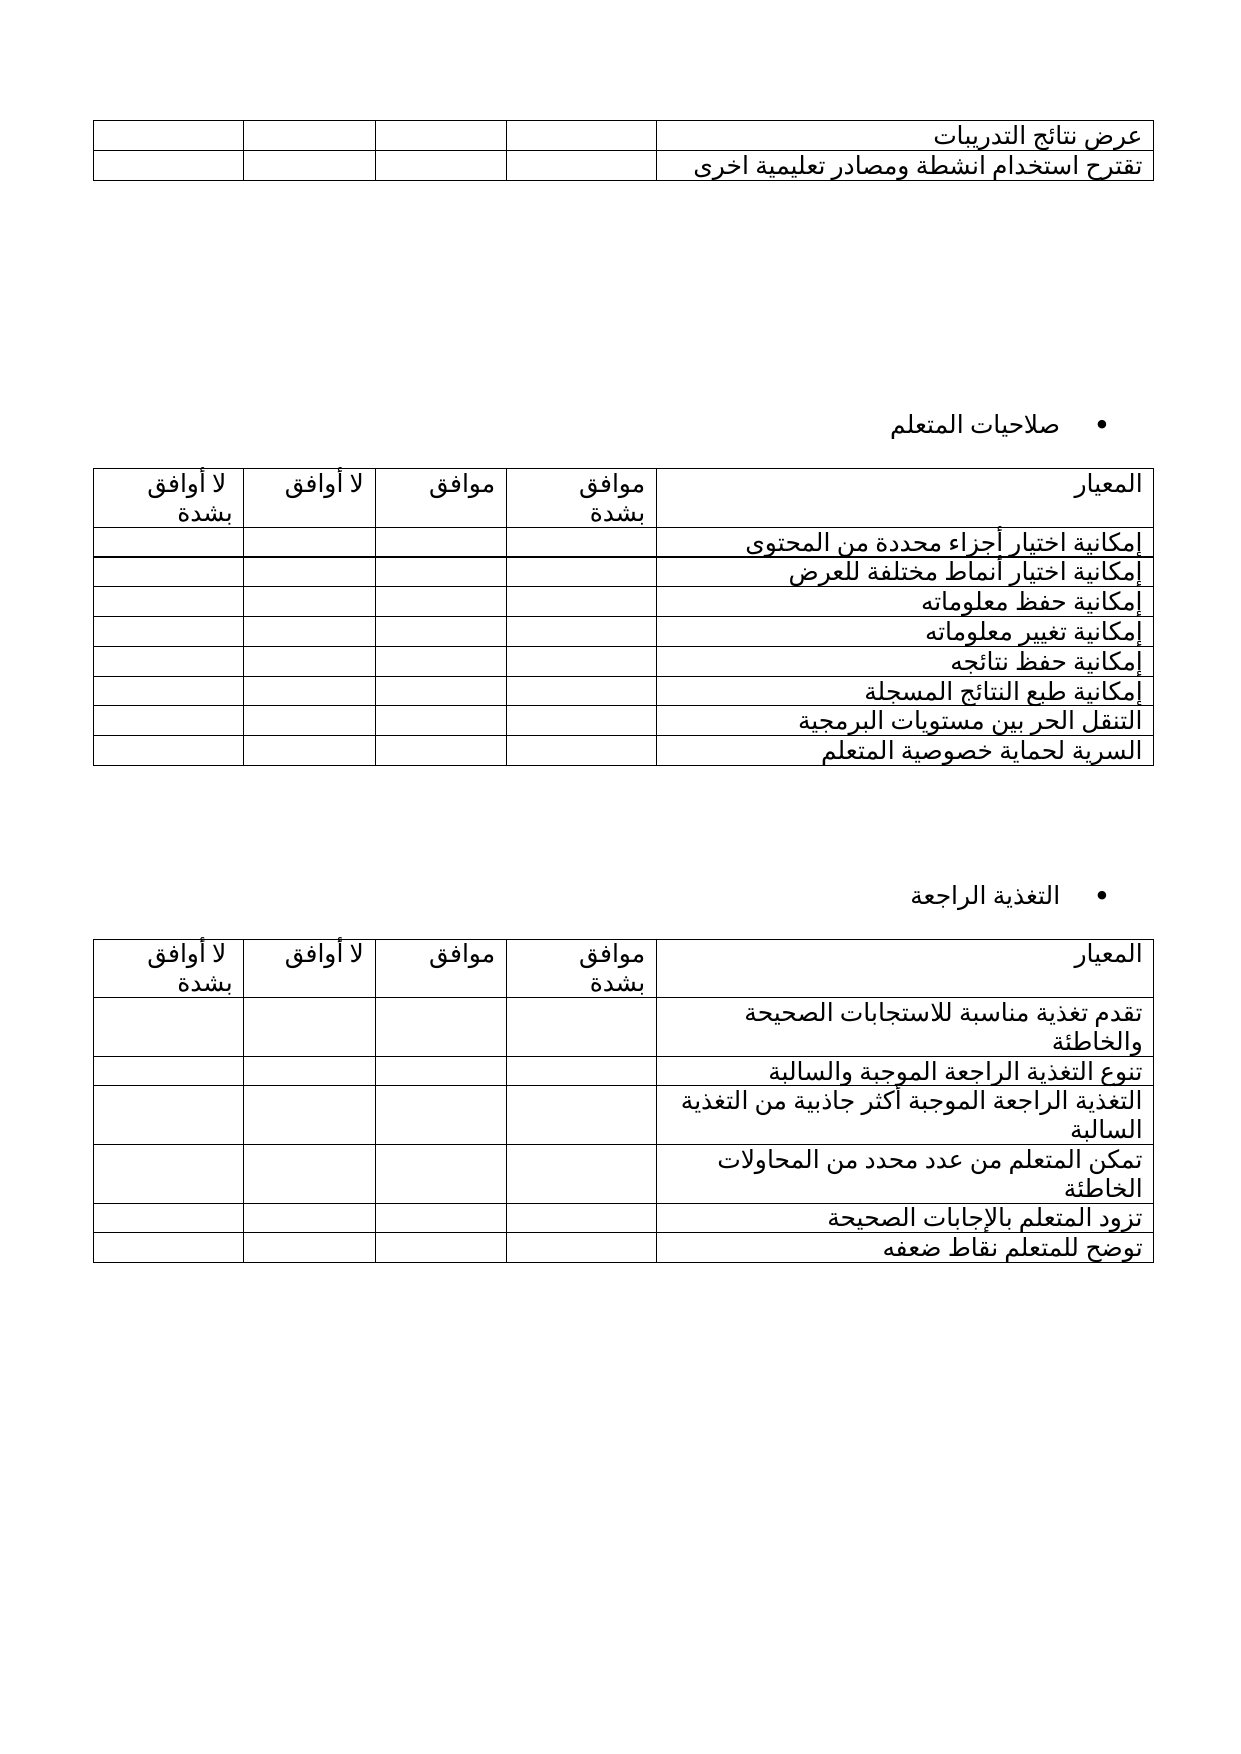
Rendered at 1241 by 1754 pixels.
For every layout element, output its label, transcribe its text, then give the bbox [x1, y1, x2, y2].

table_cell [244, 1057, 375, 1085]
table_cell [376, 998, 506, 1056]
table_cell [244, 558, 375, 586]
table_cell توضح للمتعلم نقاط ضعفه [657, 1233, 1153, 1262]
table_cell [507, 677, 656, 705]
table_cell [94, 998, 243, 1056]
table_cell [244, 677, 375, 705]
table_cell [376, 617, 506, 646]
table_cell إمكانية اختيار أجزاء محددة من المحتوى [657, 528, 1153, 556]
table_header لا أوافق [244, 940, 375, 997]
table_cell [244, 1204, 375, 1232]
table_cell [244, 528, 375, 556]
table_cell [94, 1204, 243, 1232]
table_cell [244, 1086, 375, 1144]
table_cell [376, 677, 506, 705]
table_header المعيار [657, 940, 1153, 997]
table_cell [507, 1086, 656, 1144]
table_cell [94, 1233, 243, 1262]
list صلاحيات المتعلم [105, 411, 1098, 439]
table_cell [94, 617, 243, 646]
table_header المعيار [657, 469, 1153, 527]
table_cell [507, 647, 656, 676]
table_cell السرية لحماية خصوصية المتعلم [657, 736, 1153, 765]
table_cell [507, 121, 656, 150]
table_cell [507, 1204, 656, 1232]
table_cell [244, 587, 375, 616]
table_cell [94, 1145, 243, 1202]
table_cell [94, 587, 243, 616]
table_cell [376, 1145, 506, 1202]
table_cell [376, 647, 506, 676]
table_cell إمكانية تغيير معلوماته [657, 617, 1153, 646]
table_cell [376, 1086, 506, 1144]
table_cell [376, 706, 506, 735]
table_cell إمكانية طبع النتائج المسجلة [657, 677, 1153, 705]
table_cell [507, 587, 656, 616]
table_cell تنوع التغذية الراجعة الموجبة والسالبة [657, 1057, 1153, 1085]
list التغذية الراجعة [105, 881, 1098, 910]
table_cell التنقل الحر بين مستويات البرمجية [657, 706, 1153, 735]
table_cell [507, 1233, 656, 1262]
table_cell [507, 528, 656, 556]
table_cell [376, 1204, 506, 1232]
table_cell [244, 121, 375, 150]
table_cell [94, 736, 243, 765]
table_cell [94, 151, 243, 179]
table_cell [244, 736, 375, 765]
table_cell [244, 151, 375, 179]
table_cell [244, 998, 375, 1056]
table_header لا أوافق بشدة [94, 940, 243, 997]
table_cell [376, 1233, 506, 1262]
table_cell [507, 558, 656, 586]
table_cell [244, 706, 375, 735]
table_cell [507, 998, 656, 1056]
table_cell إمكانية اختيار أنماط مختلفة للعرض [657, 558, 1153, 586]
table_cell [94, 1057, 243, 1085]
table_cell [94, 1086, 243, 1144]
table_cell تمكن المتعلم من عدد محدد من المحاولات الخاطئة [657, 1145, 1153, 1202]
table_header لا أوافق [244, 469, 375, 527]
table_cell [376, 528, 506, 556]
table_cell [376, 558, 506, 586]
table_cell [376, 151, 506, 179]
table_cell [244, 617, 375, 646]
table_cell [376, 736, 506, 765]
table_header موافق بشدة [507, 940, 656, 997]
table_header موافق [376, 469, 506, 527]
table_cell [376, 1057, 506, 1085]
table_cell إمكانية حفظ نتائجه [657, 647, 1153, 676]
table_cell التغذية الراجعة الموجبة أكثر جاذبية من التغذية السالبة [657, 1086, 1153, 1144]
table_cell إمكانية حفظ معلوماته [657, 587, 1153, 616]
table_cell [507, 1145, 656, 1202]
table_cell تقترح استخدام انشطة ومصادر تعليمية اخرى [657, 151, 1153, 179]
table_cell تزود المتعلم بالإجابات الصحيحة [657, 1204, 1153, 1232]
table_cell [244, 647, 375, 676]
table_cell [244, 1233, 375, 1262]
table_header موافق [376, 940, 506, 997]
table_cell عرض نتائج التدريبات [657, 121, 1153, 150]
table_cell [376, 587, 506, 616]
table_cell [507, 617, 656, 646]
table_header موافق بشدة [507, 469, 656, 527]
table_cell [94, 647, 243, 676]
table_header لا أوافق بشدة [94, 469, 243, 527]
table_cell تقدم تغذية مناسبة للاستجابات الصحيحة والخاطئة [657, 998, 1153, 1056]
table_cell [94, 677, 243, 705]
table_cell [244, 1145, 375, 1202]
table_cell [376, 121, 506, 150]
table_cell [507, 1057, 656, 1085]
table_cell [507, 151, 656, 179]
table_cell [94, 558, 243, 586]
table_cell [507, 736, 656, 765]
table_cell [94, 706, 243, 735]
table_cell [94, 528, 243, 556]
table_cell [94, 121, 243, 150]
table_cell [507, 706, 656, 735]
